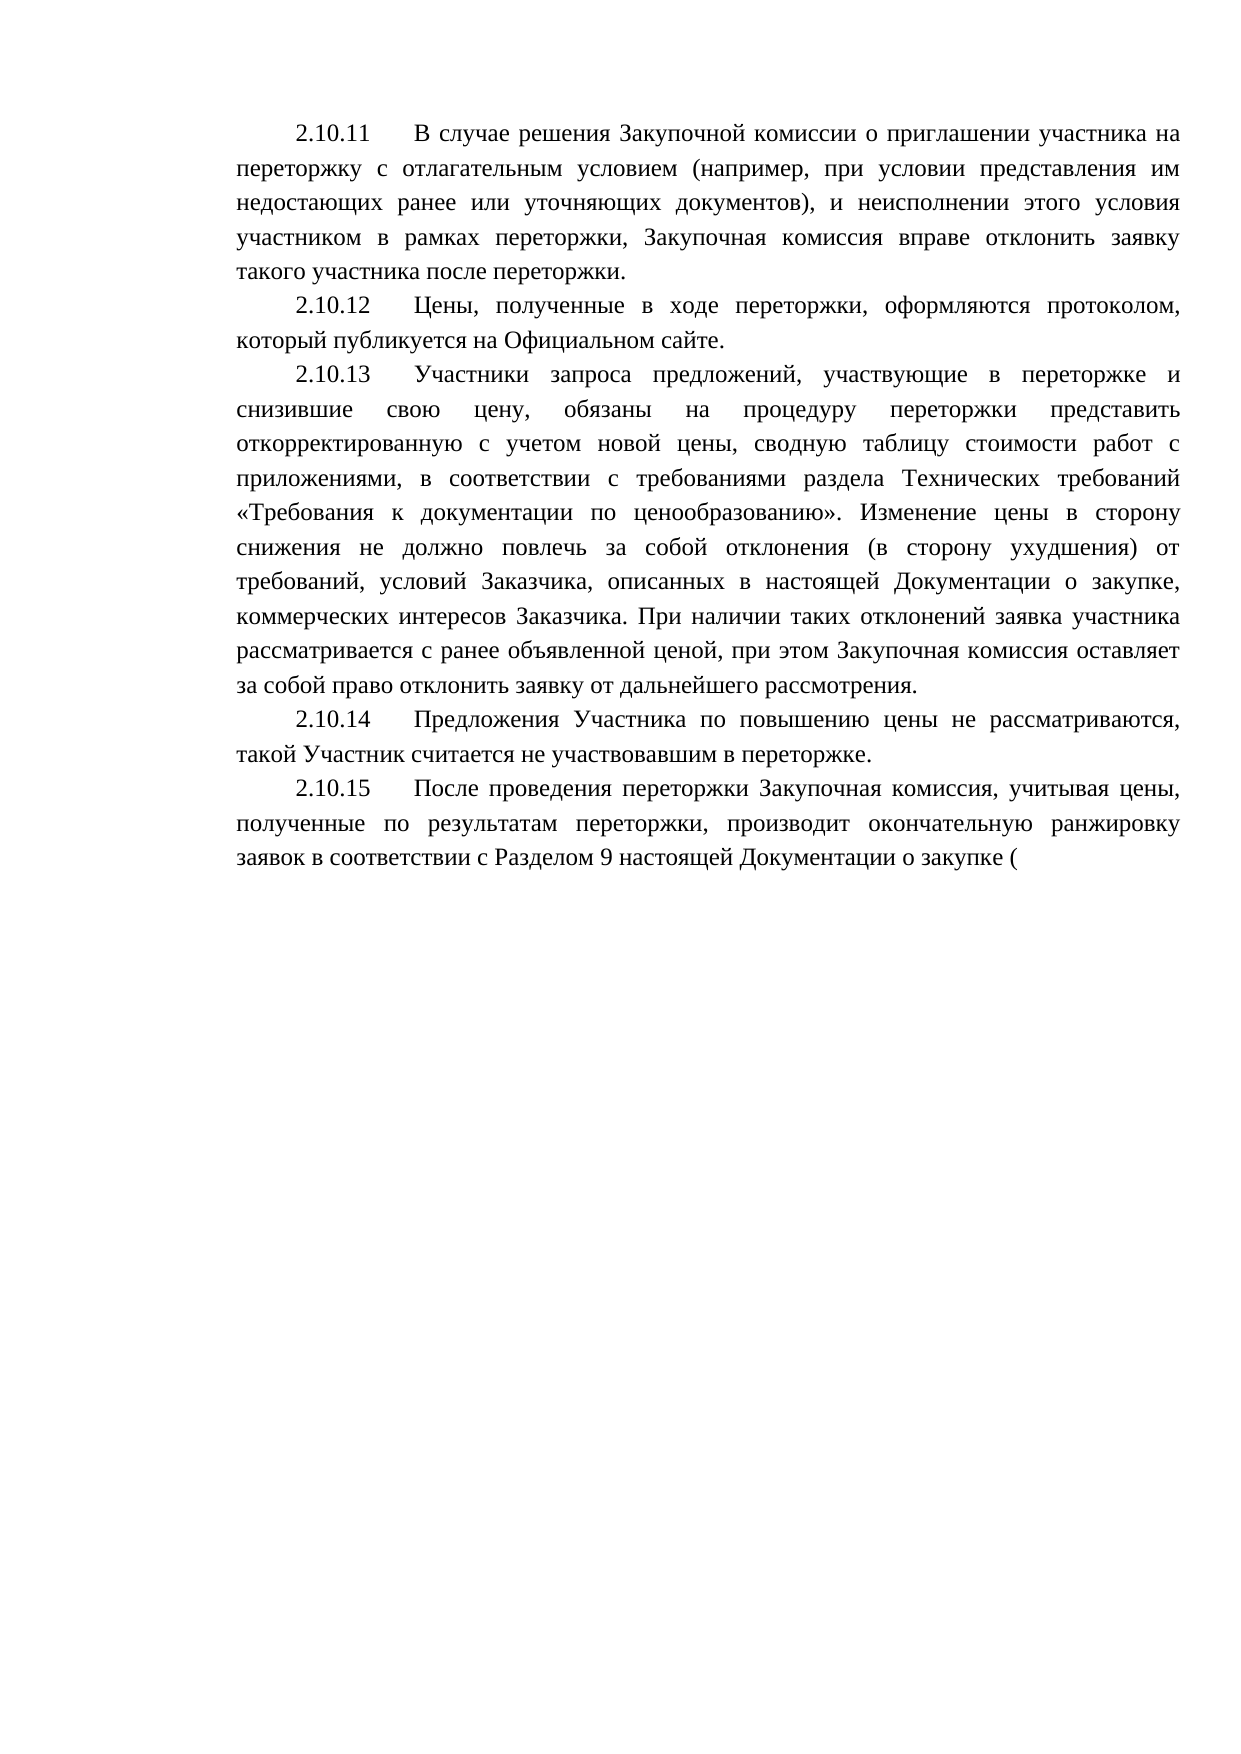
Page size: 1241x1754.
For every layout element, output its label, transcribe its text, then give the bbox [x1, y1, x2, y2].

text Предложения Участника по повышению цены не рассматриваются, такой Участник считается не участвовавшим в переторжке. [236, 704, 1181, 767]
text В случае решения Закупочной комиссии о приглашении участника на переторжку с отлагательным условием (например, при условии представления им недостающих ранее или уточняющих документов), и неисполнении этого условия участником в рамках переторжки, Закупочная комиссия вправе отклонить заявку такого участника после переторжки. [236, 118, 1181, 285]
text Цены, полученные в ходе переторжки, оформляются протоколом, который публикуется на Официальном сайте. [236, 291, 1181, 354]
text Участники запроса предложений, участвующие в переторжке и снизившие свою цену, обязаны на процедуру переторжки представить откорректированную с учетом новой цены, сводную таблицу стоимости работ с приложениями, в соответствии с требованиями раздела Технических требований «Требования к документации по ценообразованию». Изменение цены в сторону снижения не должно повлечь за собой отклонения (в сторону ухудшения) от требований, условий Заказчика, описанных в настоящей Документации о закупке, коммерческих интересов Заказчика. При наличии таких отклонений заявка участника рассматривается с ранее объявленной ценой, при этом Закупочная комиссия оставляет за собой право отклонить заявку от дальнейшего рассмотрения. [236, 359, 1181, 698]
text После проведения переторжки Закупочная комиссия, учитывая цены, полученные по результатам переторжки, производит окончательную ранжировку заявок в соответствии с Разделом 1 настоящей Документации о закупке ( [236, 773, 1181, 871]
